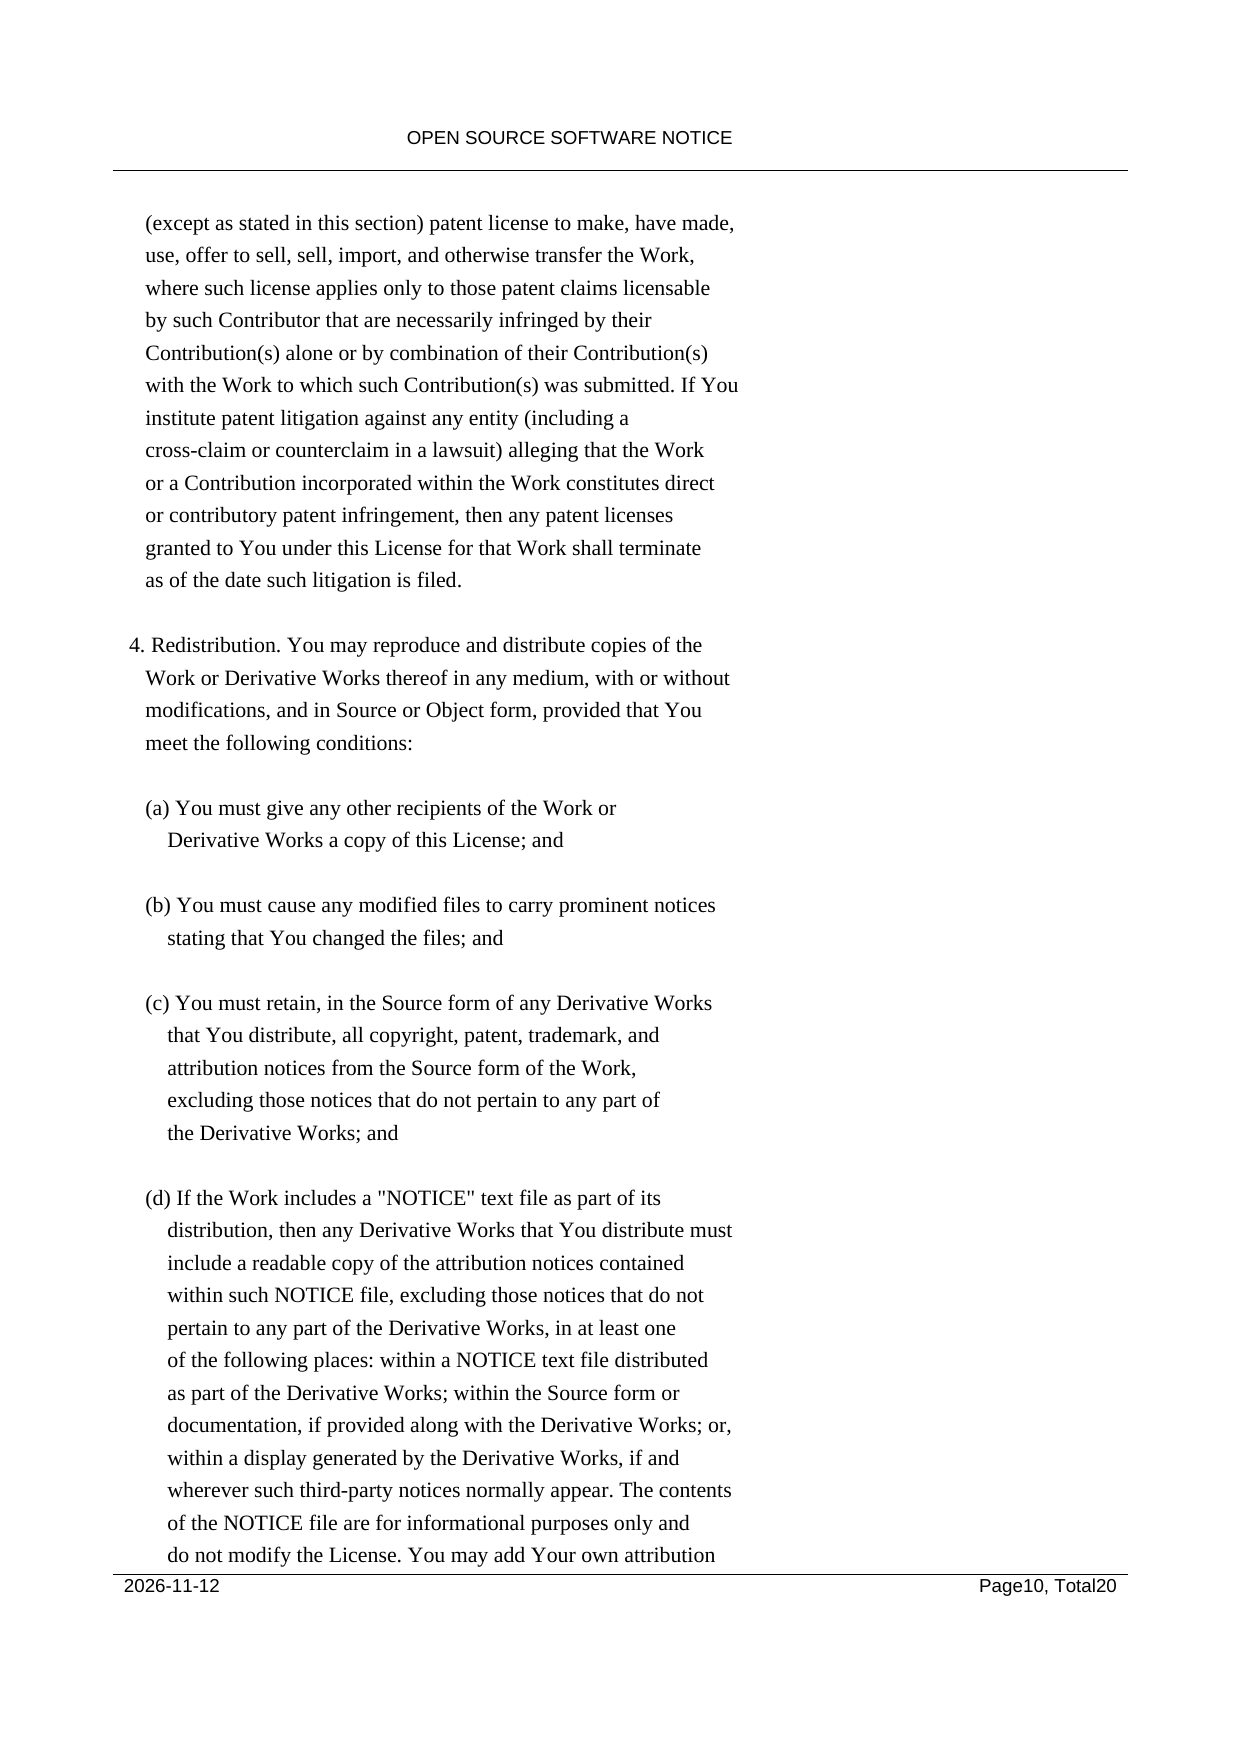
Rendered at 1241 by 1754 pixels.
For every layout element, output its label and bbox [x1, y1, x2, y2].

text [112, 206, 1128, 1571]
